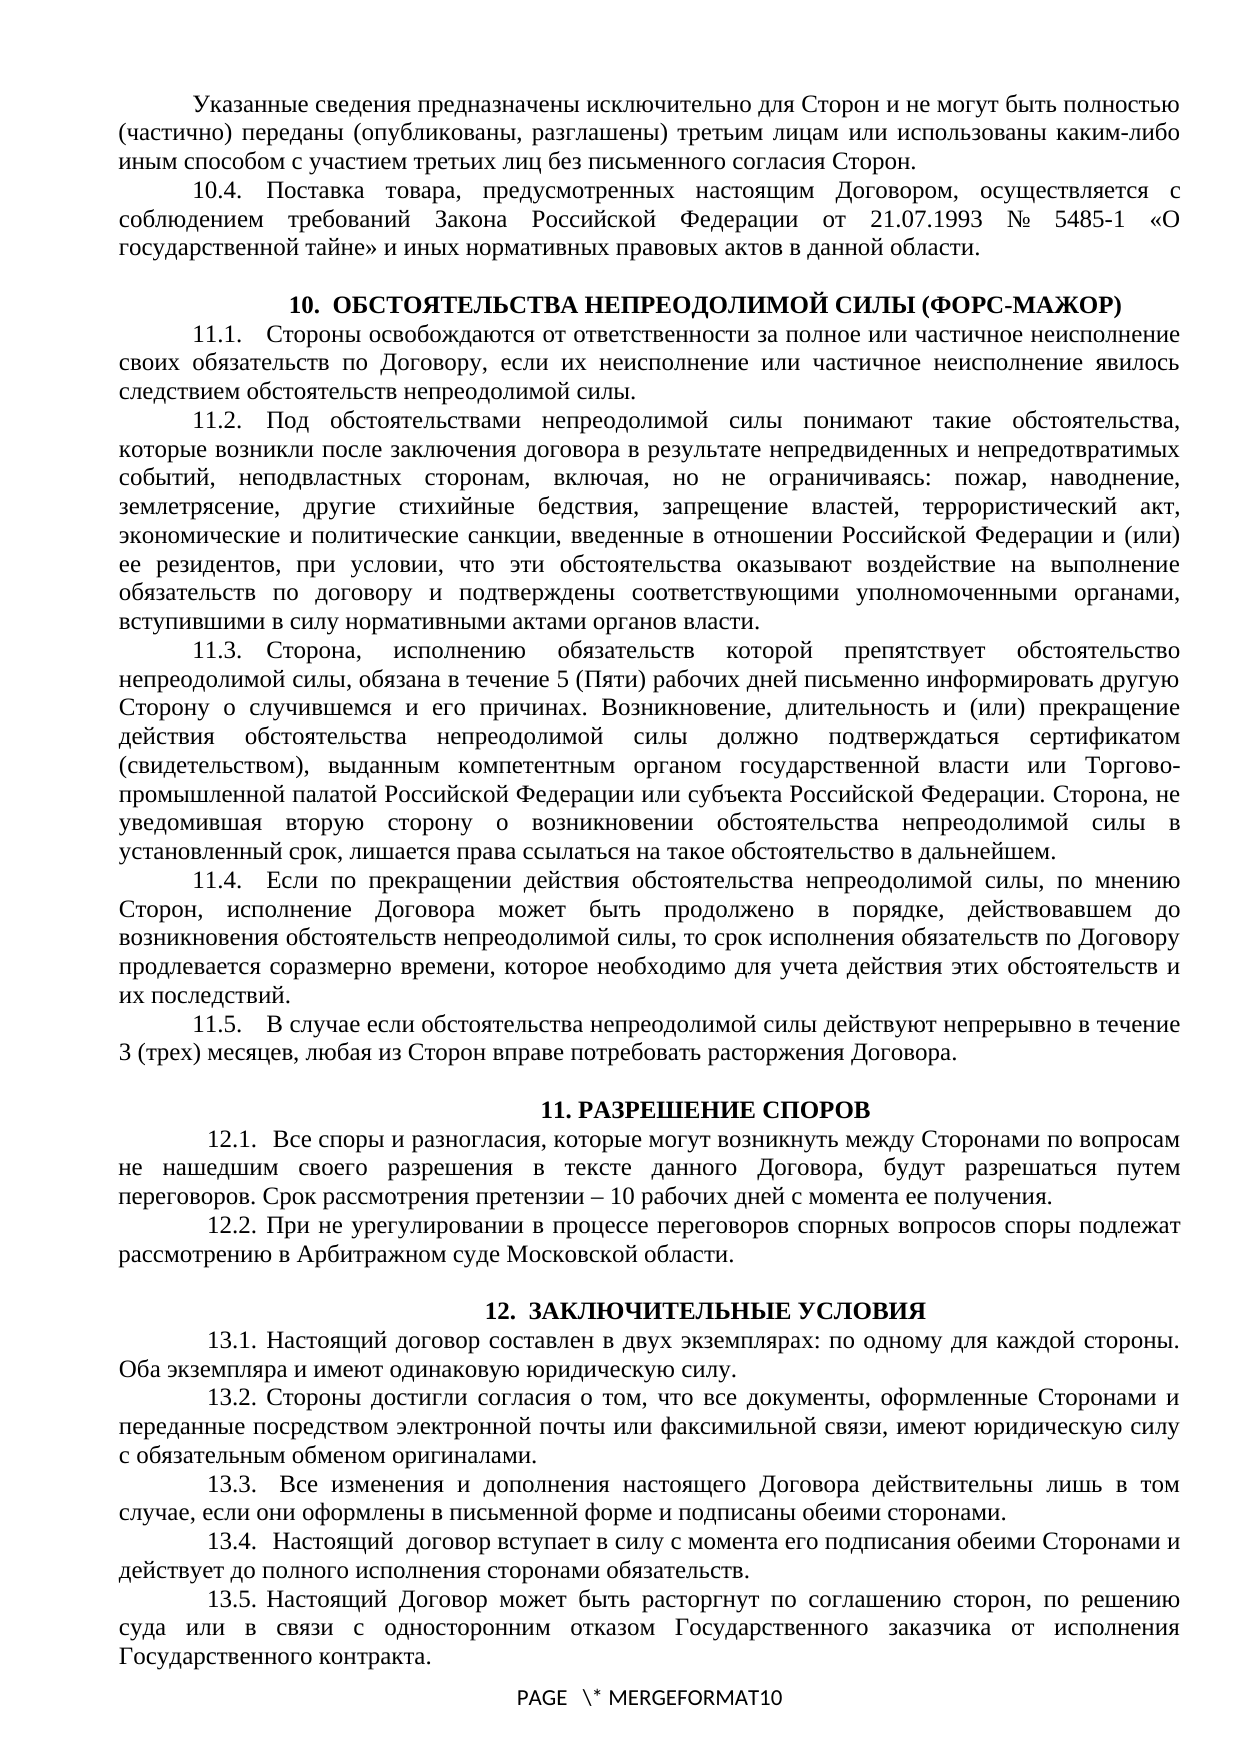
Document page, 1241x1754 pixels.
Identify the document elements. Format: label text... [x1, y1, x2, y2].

list Настоящий договор составлен в двух экземплярах: по одному для каждой стороны. Оба экземпляра и имеют одинаковую юридическую силу. [119, 1325, 1181, 1382]
list РАЗРЕШЕНИЕ СПОРОВ [229, 1095, 1181, 1124]
list Настоящий договор вступает в силу с момента его подписания обеими Сторонами и действует до полного исполнения сторонами обязательств. [119, 1526, 1181, 1584]
list Стороны достигли согласия о том, что все документы, оформленные Сторонами и переданные посредством электронной почты или факсимильной связи, имеют юридическую силу с обязательным обменом оригиналами. [119, 1382, 1181, 1469]
list Если по прекращении действия обстоятельства непреодолимой силы, по мнению Сторон, исполнение Договора может быть продолжено в порядке, действовавшем до возникновения обстоятельств непреодолимой силы, то срок исполнения обязательств по Договору продлевается соразмерно времени, которое необходимо для учета действия этих обстоятельств и их последствий. [119, 865, 1181, 1009]
list Все изменения и дополнения настоящего Договора действительны лишь в том случае, если они оформлены в письменной форме и подписаны обеими сторонами. [119, 1469, 1181, 1526]
list Поставка товара, предусмотренных настоящим Договором, осуществляется с соблюдением требований Закона Российской Федерации от 21.07.1993 № 5485-1 «О государственной тайне» и иных нормативных правовых актов в данной области. [119, 175, 1181, 261]
list ОБСТОЯТЕЛЬСТВА НЕПРЕОДОЛИМОЙ СИЛЫ (ФОРС-МАЖОР) [229, 290, 1181, 319]
list При не урегулировании в процессе переговоров спорных вопросов споры подлежат рассмотрению в Арбитражном суде Московской области. [118, 1210, 1181, 1267]
list Сторона, исполнению обязательств которой препятствует обстоятельство непреодолимой силы, обязана в течение 5 (Пяти) рабочих дней письменно информировать другую Сторону о случившемся и его причинах. Возникновение, длительность и (или) прекращение действия обстоятельства непреодолимой силы должно подтверждаться сертификатом (свидетельством), выданным компетентным органом государственной власти или Торгово- промышленной палатой Российской Федерации или субъекта Российской Федерации. Сторона, не уведомившая вторую сторону о возникновении обстоятельства непреодолимой силы в установленный срок, лишается права ссылаться на такое обстоятельство в дальнейшем. [119, 635, 1181, 865]
list Настоящий Договор может быть расторгнут по соглашению сторон, по решению суда или в связи с односторонним отказом Государственного заказчика от исполнения Государственного контракта. [119, 1584, 1181, 1670]
list В случае если обстоятельства непреодолимой силы действуют непрерывно в течение 3 (трех) месяцев, любая из Сторон вправе потребовать расторжения Договора. [119, 1009, 1181, 1066]
list Стороны освобождаются от ответственности за полное или частичное неисполнение своих обязательств по Договору, если их неисполнение или частичное неисполнение явилось следствием обстоятельств непреодолимой силы. [119, 319, 1181, 405]
list Под обстоятельствами непреодолимой силы понимают такие обстоятельства, которые возникли после заключения договора в результате непредвиденных и непредотвратимых событий, неподвластных сторонам, включая, но не ограничиваясь: пожар, наводнение, землетрясение, другие стихийные бедствия, запрещение властей, террористический акт, экономические и политические санкции, введенные в отношении Российской Федерации и (или) ее резидентов, при условии, что эти обстоятельства оказывают воздействие на выполнение обязательств по договору и подтверждены соответствующими уполномоченными органами, вступившими в силу нормативными актами органов власти. [119, 405, 1181, 635]
list Все споры и разногласия, которые могут возникнуть между Сторонами по вопросам не нашедшим своего разрешения в тексте данного Договора, будут разрешаться путем переговоров. Срок рассмотрения претензии – 10 рабочих дней с момента ее получения. [118, 1124, 1181, 1210]
text Указанные сведения предназначены исключительно для Сторон и не могут быть полностью (частично) переданы (опубликованы, разглашены) третьим лицам или использованы каким-либо иным способом с участием третьих лиц без письменного согласия Сторон. [118, 89, 1181, 175]
list ЗАКЛЮЧИТЕЛЬНЫЕ УСЛОВИЯ [229, 1296, 1181, 1325]
